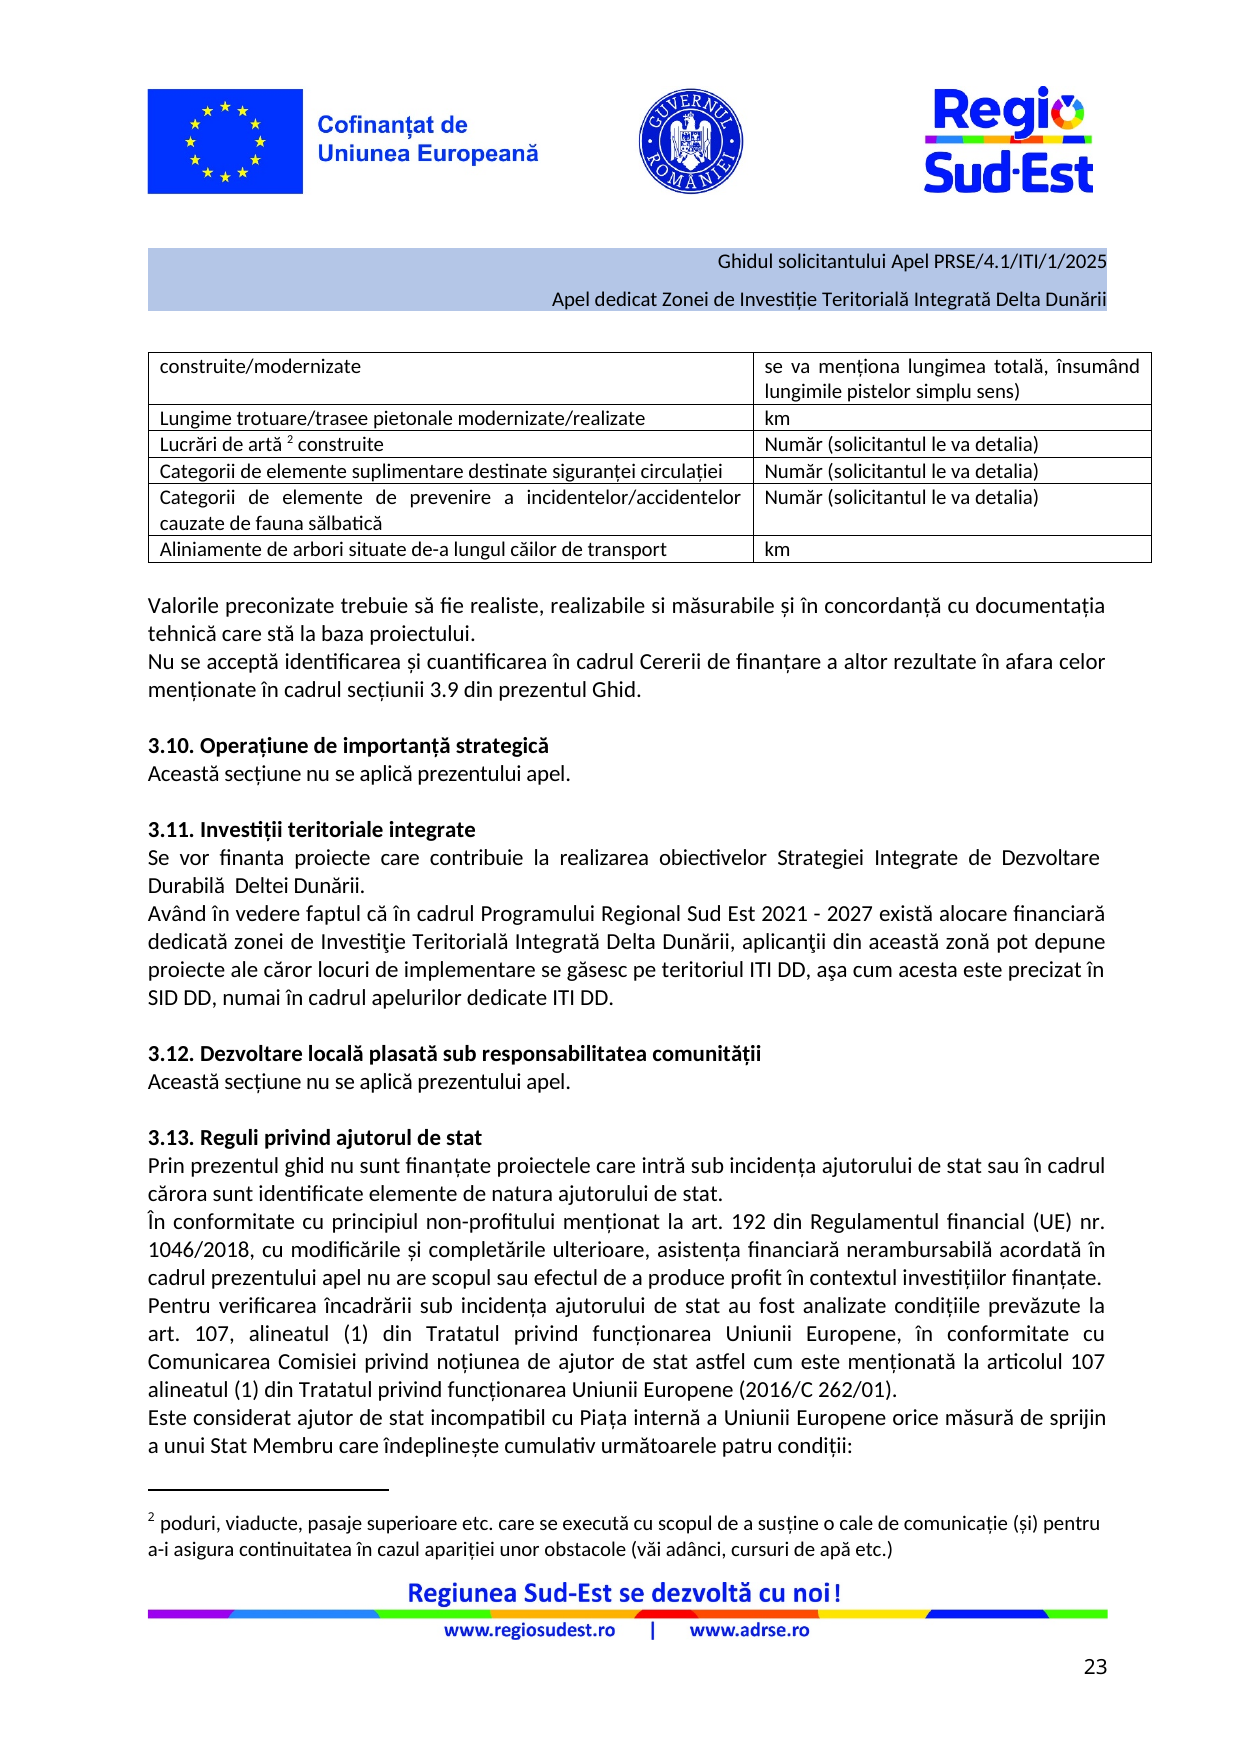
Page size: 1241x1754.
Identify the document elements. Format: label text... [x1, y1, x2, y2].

table_cell km [754, 536, 1151, 562]
table_cell Aliniamente de arbori situate de-a lungul căilor de transport [149, 536, 753, 562]
subtitle 3.10. Operaţiune de importanţă strategică [148, 731, 1107, 759]
text Această secțiune nu se aplică prezentului apel. [148, 1067, 1102, 1095]
picture [147, 1582, 1108, 1640]
text Se vor finanta proiecte care contribuie la realizarea obiectivelor Strategiei Integrate de Dezvoltare Durabilă Deltei Dunării. [148, 843, 1102, 899]
text Având în vedere faptul că în cadrul Programului Regional Sud Est 2021 - 2027 există alocare financiară dedicată zonei de Investiţie Teritorială Integrată Delta Dunării, aplicanţii din această zonă pot depune proiecte ale căror locuri de implementare se găsesc pe teritoriul ITI DD, aşa cum acesta este precizat în SID DD, numai în cadrul apelurilor dedicate ITI DD. [148, 899, 1107, 1011]
table_cell Lucrări de artă construite [149, 431, 753, 457]
table_cell Număr (solicitantul le va detalia) [754, 458, 1151, 483]
text Prin prezentul ghid nu sunt finanţate proiectele care intră sub incidenţa ajutorului de stat sau în cadrul cărora sunt identificate elemente de natura ajutorului de stat. [148, 1151, 1107, 1207]
table_cell Categorii de elemente suplimentare destinate siguranței circulației [149, 458, 753, 483]
table_cell Lungime trotuare/trasee pietonale modernizate/realizate [149, 405, 753, 430]
text Este considerat ajutor de stat incompatibil cu Piaţa internă a Uniunii Europene orice măsură de sprijin a unui Stat Membru care îndeplineşte cumulativ următoarele patru condiții: [148, 1403, 1107, 1459]
table_cell Lungime pistă simpla (cu un sens) de biciclete construite/modernizate [149, 353, 753, 404]
table_cell km [754, 405, 1151, 430]
table_cell Număr (solicitantul le va detalia) [754, 484, 1151, 535]
table_cell Număr (solicitantul le va detalia) [754, 431, 1151, 457]
subtitle 3.13. Reguli privind ajutorul de stat [148, 1123, 1107, 1151]
text Nu se acceptă identificarea și cuantificarea în cadrul Cererii de finanțare a altor rezultate în afara celor menționate în cadrul secțiunii 3.9 din prezentul Ghid. [148, 647, 1107, 703]
table_cell km (dacă pista are două sensuri de circulație se va menționa lungimea totală, însumând lungimile pistelor simplu sens) [754, 353, 1151, 404]
text Această secțiune nu se aplică prezentului apel. [148, 759, 1102, 787]
text Pentru verificarea încadrării sub incidența ajutorului de stat au fost analizate condițiile prevăzute la art. 107, alineatul (1) din Tratatul privind funcționarea Uniunii Europene, în conformitate cu Comunicarea Comisiei privind noțiunea de ajutor de stat astfel cum este menționată la articolul 107 alineatul (1) din Tratatul privind funcționarea Uniunii Europene (2016/C 262/01). [148, 1291, 1107, 1403]
text În conformitate cu principiul non-profitului menționat la art. 192 din Regulamentul financial (UE) nr. 1046/2018, cu modificările și completările ulterioare, asistența financiară nerambursabilă acordată în cadrul prezentului apel nu are scopul sau efectul de a produce profit în contextul investițiilor finanțate. [148, 1207, 1107, 1291]
subtitle 3.11. Investiţii teritoriale integrate [148, 815, 1107, 843]
subtitle 3.12. Dezvoltare locală plasată sub responsabilitatea comunității [148, 1039, 1107, 1067]
picture [147, 86, 1093, 195]
table_cell Categorii de elemente de prevenire a incidentelor/accidentelor cauzate de fauna sălbatică [149, 484, 753, 535]
text Valorile preconizate trebuie să fie realiste, realizabile si măsurabile și în concordanță cu documentația tehnică care stă la baza proiectului. [148, 591, 1107, 647]
